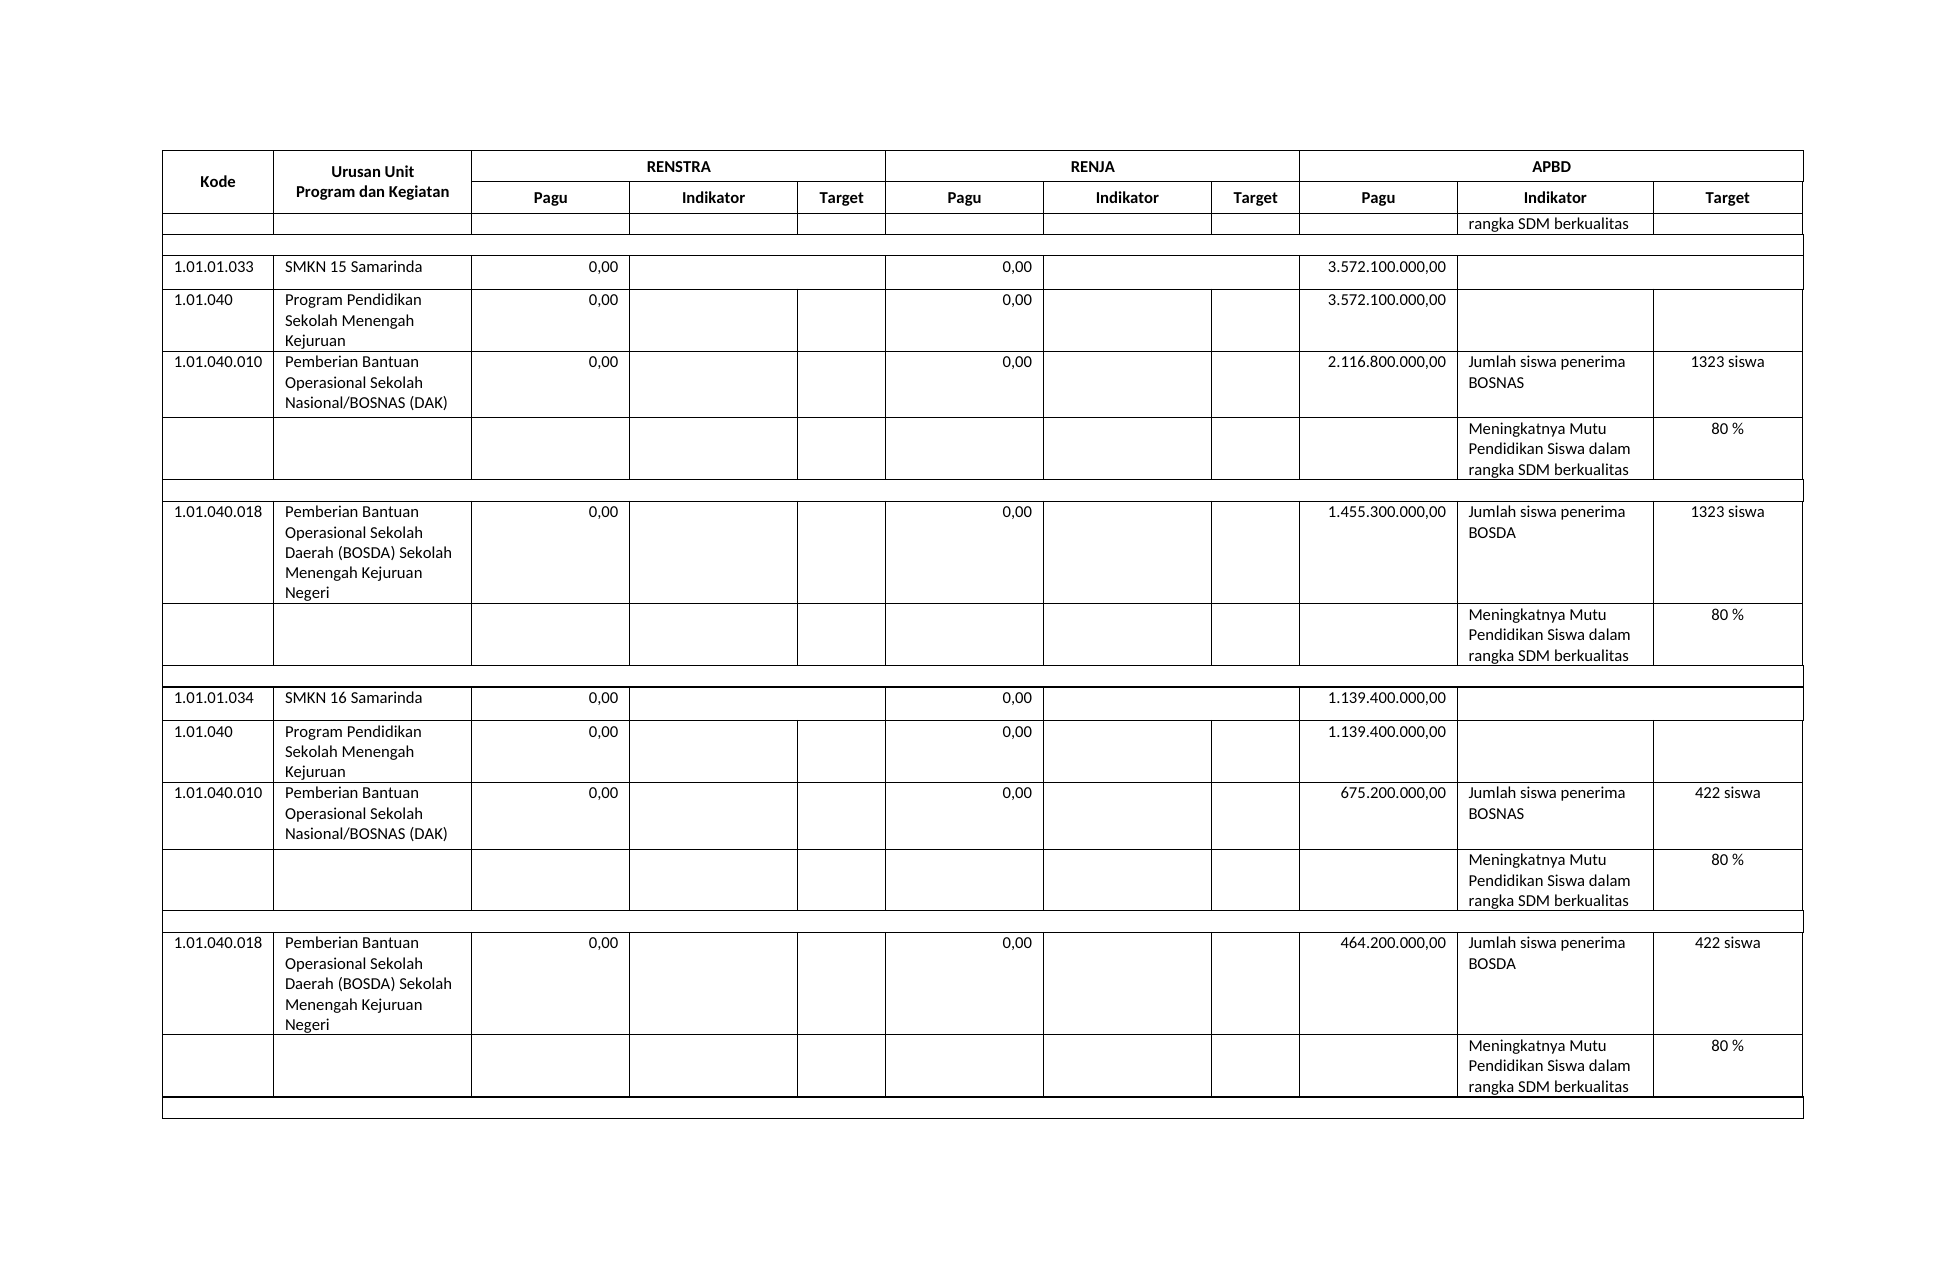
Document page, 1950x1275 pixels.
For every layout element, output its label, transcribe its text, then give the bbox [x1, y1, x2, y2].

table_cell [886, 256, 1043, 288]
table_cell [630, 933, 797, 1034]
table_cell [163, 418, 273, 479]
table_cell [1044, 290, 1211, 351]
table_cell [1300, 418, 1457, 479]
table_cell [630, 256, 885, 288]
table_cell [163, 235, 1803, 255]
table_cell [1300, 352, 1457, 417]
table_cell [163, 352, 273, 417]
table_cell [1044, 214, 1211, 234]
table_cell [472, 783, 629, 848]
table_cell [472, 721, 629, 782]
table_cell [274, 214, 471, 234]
table_header RENSTRA [472, 151, 885, 181]
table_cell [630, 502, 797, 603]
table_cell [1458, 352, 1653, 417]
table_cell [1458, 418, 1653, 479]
table_cell Target [1212, 182, 1299, 212]
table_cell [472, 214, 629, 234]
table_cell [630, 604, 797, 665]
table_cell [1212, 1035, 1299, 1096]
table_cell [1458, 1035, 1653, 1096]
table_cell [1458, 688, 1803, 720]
table_header Urusan Unit Program dan Kegiatan [274, 151, 471, 212]
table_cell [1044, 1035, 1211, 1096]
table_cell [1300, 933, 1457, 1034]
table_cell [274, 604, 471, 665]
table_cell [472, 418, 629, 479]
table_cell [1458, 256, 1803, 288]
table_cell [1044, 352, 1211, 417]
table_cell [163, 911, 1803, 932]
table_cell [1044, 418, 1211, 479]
table_cell Target [1654, 182, 1802, 212]
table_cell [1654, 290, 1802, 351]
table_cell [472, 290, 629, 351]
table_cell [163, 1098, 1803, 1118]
table_cell Target [798, 182, 885, 212]
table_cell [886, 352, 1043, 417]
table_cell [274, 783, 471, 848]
table_header Kode [163, 151, 273, 212]
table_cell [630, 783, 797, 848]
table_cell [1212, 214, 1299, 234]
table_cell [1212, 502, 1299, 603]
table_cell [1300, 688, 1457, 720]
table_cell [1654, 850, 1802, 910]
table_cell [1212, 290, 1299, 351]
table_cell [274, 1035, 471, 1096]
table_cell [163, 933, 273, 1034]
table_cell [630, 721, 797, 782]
table_cell Indikator [1458, 182, 1653, 212]
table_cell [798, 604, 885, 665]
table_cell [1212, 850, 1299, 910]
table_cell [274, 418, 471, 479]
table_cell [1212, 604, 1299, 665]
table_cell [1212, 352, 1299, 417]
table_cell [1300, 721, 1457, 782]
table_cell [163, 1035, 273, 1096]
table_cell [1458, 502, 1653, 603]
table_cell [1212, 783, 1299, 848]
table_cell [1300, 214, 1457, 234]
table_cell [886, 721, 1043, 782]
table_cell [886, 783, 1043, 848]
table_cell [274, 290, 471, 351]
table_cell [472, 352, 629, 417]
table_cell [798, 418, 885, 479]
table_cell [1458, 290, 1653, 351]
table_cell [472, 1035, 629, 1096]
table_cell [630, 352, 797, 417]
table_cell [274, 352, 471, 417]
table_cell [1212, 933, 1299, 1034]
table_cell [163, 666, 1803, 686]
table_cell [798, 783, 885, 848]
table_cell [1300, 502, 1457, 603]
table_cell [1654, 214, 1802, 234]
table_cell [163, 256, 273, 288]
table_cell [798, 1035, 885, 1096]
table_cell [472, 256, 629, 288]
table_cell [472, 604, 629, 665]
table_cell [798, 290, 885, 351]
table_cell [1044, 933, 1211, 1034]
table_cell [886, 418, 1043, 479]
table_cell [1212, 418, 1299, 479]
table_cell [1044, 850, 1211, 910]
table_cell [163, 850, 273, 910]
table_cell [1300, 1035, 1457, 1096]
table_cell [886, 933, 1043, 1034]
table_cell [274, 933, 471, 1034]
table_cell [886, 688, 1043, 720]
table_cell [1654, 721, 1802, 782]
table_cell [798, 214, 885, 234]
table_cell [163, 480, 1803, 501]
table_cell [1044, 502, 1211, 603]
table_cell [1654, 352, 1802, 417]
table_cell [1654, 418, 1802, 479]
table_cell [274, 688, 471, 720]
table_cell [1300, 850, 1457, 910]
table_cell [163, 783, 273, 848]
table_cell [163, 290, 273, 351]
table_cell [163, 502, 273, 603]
table_cell Pagu [472, 182, 629, 212]
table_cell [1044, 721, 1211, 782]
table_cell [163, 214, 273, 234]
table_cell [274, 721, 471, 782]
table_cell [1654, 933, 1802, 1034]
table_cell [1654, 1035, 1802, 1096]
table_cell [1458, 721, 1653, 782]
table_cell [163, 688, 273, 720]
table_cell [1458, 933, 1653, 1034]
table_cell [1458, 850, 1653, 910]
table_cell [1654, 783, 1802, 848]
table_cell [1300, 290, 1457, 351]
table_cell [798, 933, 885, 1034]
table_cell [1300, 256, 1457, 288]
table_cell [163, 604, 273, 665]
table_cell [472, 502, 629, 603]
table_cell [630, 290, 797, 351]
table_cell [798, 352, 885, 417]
table_header APBD [1300, 151, 1803, 181]
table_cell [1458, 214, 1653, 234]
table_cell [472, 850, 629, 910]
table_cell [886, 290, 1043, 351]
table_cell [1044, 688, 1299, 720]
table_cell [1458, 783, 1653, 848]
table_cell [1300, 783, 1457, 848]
table_cell Indikator [1044, 182, 1211, 212]
table_cell Pagu [1300, 182, 1457, 212]
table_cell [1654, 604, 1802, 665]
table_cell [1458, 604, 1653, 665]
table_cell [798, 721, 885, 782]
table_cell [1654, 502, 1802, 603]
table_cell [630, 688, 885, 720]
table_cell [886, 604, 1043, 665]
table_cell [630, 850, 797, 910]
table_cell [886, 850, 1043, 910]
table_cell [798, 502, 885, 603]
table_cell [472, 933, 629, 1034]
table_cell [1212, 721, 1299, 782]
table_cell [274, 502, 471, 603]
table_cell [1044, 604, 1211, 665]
table_header RENJA [886, 151, 1299, 181]
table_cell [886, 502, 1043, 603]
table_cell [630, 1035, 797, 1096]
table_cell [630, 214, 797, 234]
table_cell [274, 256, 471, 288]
table_cell Pagu [886, 182, 1043, 212]
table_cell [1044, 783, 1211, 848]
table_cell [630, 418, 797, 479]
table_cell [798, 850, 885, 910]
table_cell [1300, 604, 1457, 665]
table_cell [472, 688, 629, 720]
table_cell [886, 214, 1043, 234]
table_cell Indikator [630, 182, 797, 212]
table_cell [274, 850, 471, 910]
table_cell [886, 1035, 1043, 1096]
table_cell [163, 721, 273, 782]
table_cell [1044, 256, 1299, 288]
